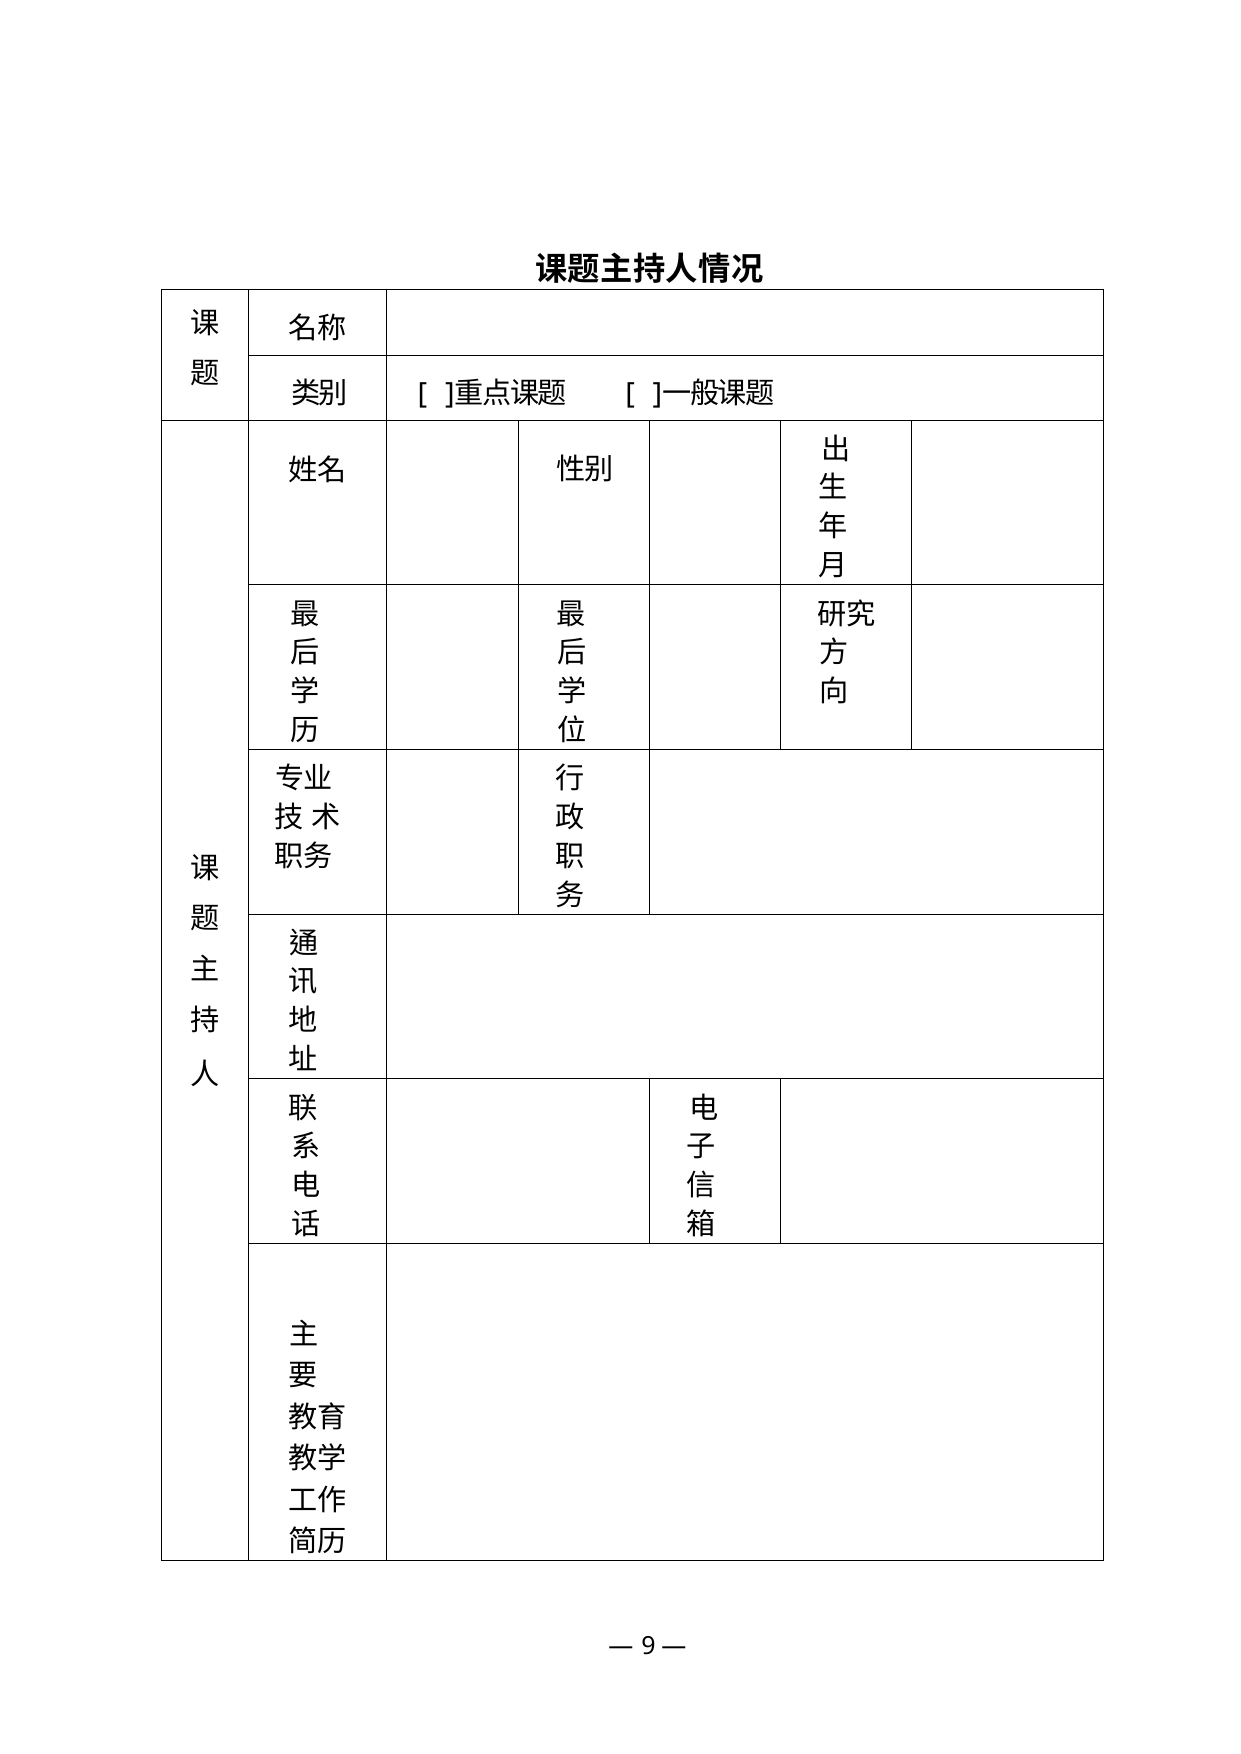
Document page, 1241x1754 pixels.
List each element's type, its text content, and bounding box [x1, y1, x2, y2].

table_cell [387, 421, 518, 584]
table_cell [650, 421, 780, 584]
table_cell 主要 教育 教学 工作 简历 [249, 1244, 386, 1560]
table_header 名称 [249, 290, 386, 354]
table_header 课 题 [162, 290, 248, 420]
table_cell [387, 1244, 1103, 1560]
table_cell [650, 585, 780, 749]
table_cell [387, 585, 518, 749]
table_cell [387, 915, 1103, 1078]
table_cell [781, 1079, 1103, 1243]
table_cell 联系 电话 [249, 1079, 386, 1243]
table_cell 出生 年月 [781, 421, 911, 584]
text 课题主持人情况 [535, 248, 1103, 288]
table_cell [387, 750, 518, 913]
table_cell 研究 方向 [781, 585, 911, 749]
table_cell 性别 [519, 421, 649, 584]
table_cell 专业技 术职务 [249, 750, 386, 913]
table_cell [387, 1079, 649, 1243]
table_cell 姓名 [249, 421, 386, 584]
table_cell 通讯 地址 [249, 915, 386, 1078]
table_cell [ ]重点课题 [ ]一般课题 [387, 356, 1103, 420]
table_cell 类别 [249, 356, 386, 420]
table_cell 电子 信箱 [650, 1079, 780, 1243]
table_cell 课 题 主 持 人 [162, 421, 248, 1560]
table_cell 最后 学位 [519, 585, 649, 749]
table_cell [912, 421, 1103, 584]
table_cell [650, 750, 1103, 913]
table_cell 行政 职务 [519, 750, 649, 913]
table_header [387, 290, 1103, 354]
table_cell [912, 585, 1103, 749]
table_cell 最后 学历 [249, 585, 386, 749]
